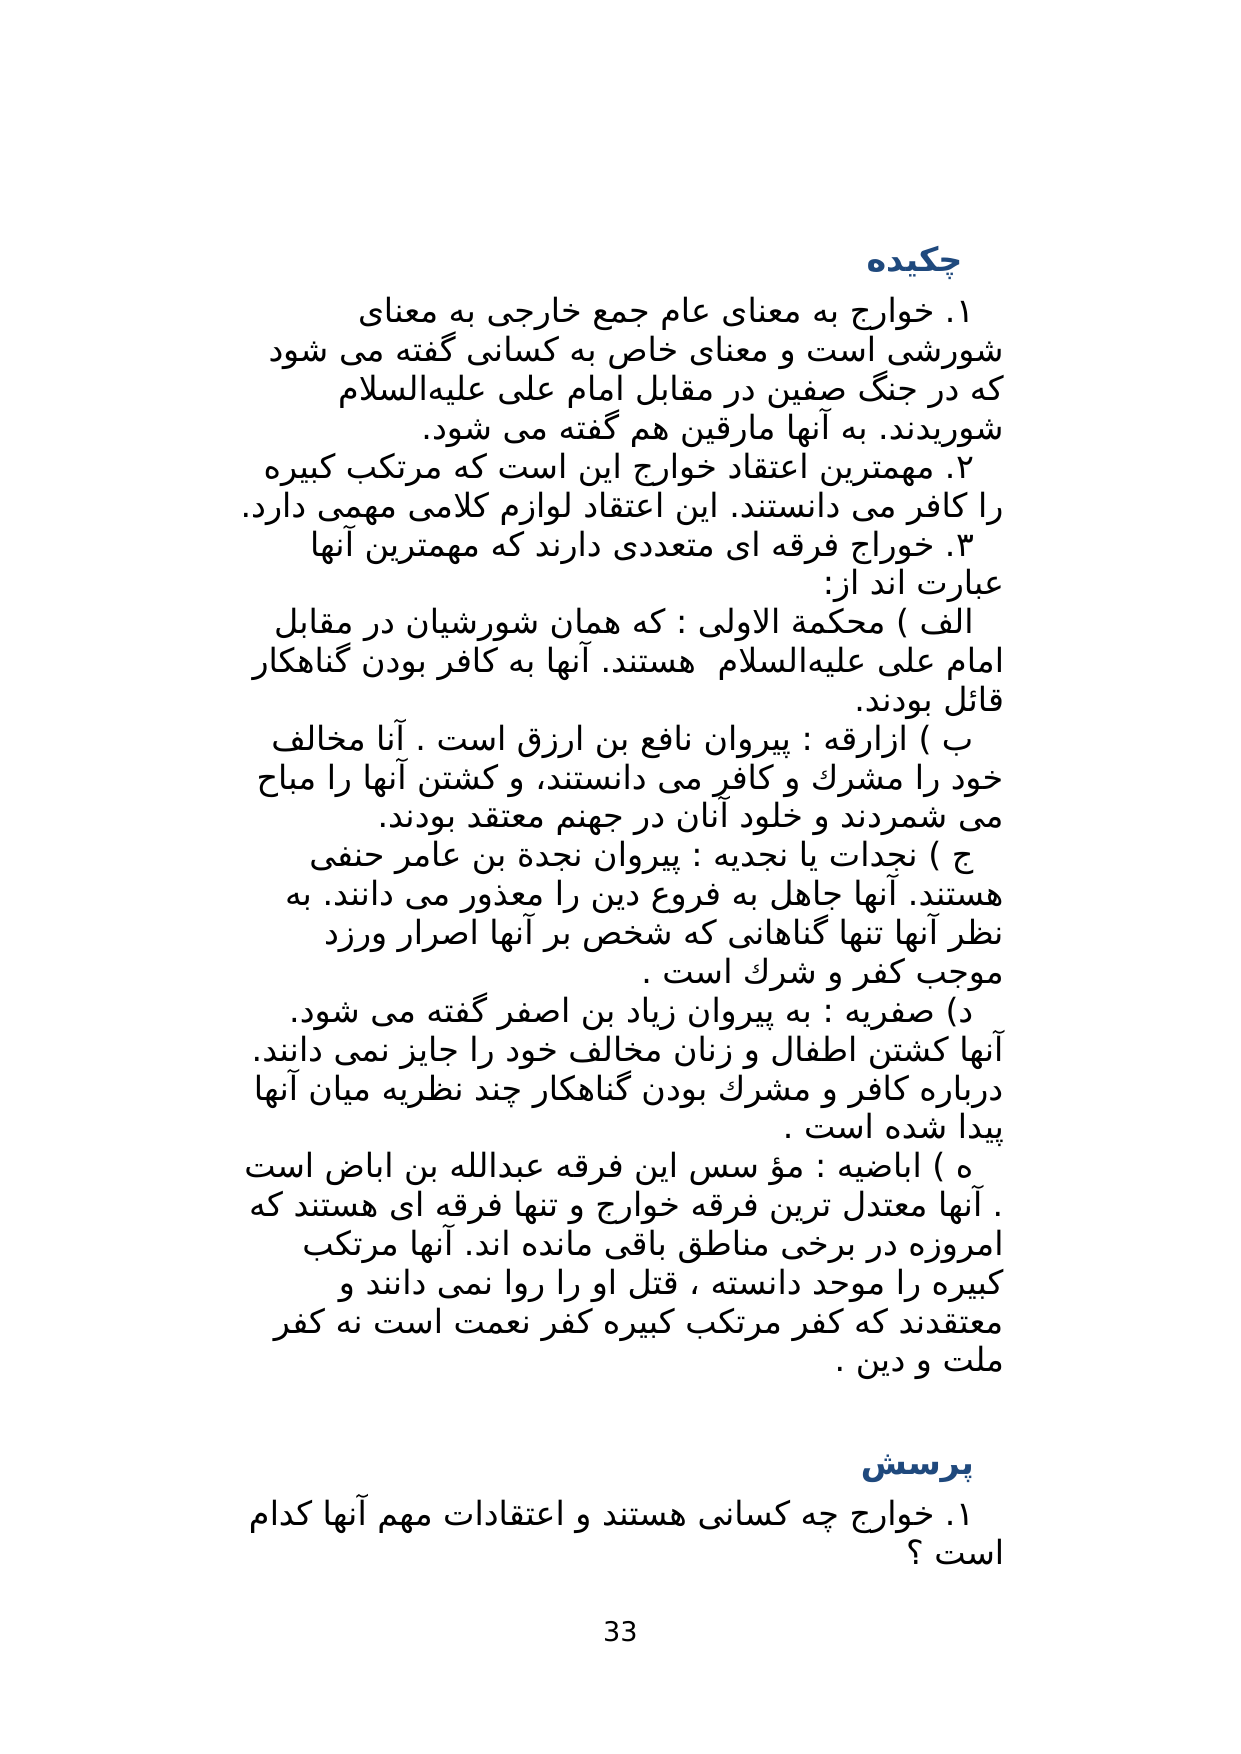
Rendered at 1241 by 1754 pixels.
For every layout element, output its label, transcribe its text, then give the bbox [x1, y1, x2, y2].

text ب ) ازارقه : پيروان نافع بن ارزق است . آنا مخالف خود را مشرك و كافر مى دانستند، و كشتن آنها را مباح مى شمردند و خلود آنان در جهنم معتقد بودند. [236, 719, 1004, 836]
text ١. خوارج چه كسانى هستند و اعتقادات مهم آنها كدام است ؟ [236, 1494, 1004, 1572]
text ه ) اباضيه : مؤ سس اين فرقه عبدالله بن اباض است . آنها معتدل ترين فرقه خوارج و تنها فرقه اى هستند كه امروزه در برخى مناطق باقى مانده اند. آنها مرتكب كبيره را موحد دانسته ، قتل او را روا نمى دانند و معتقدند كه كفر مرتكب كبيره كفر نعمت است نه كفر ملت و دين . [236, 1147, 1004, 1380]
subtitle پرسش [236, 1443, 1004, 1482]
text الف ) محكمة الاولى : كه همان شورشيان در مقابل امام على عليه‌السلام هستند. آنها به كافر بودن گناهكار قائل بودند. [236, 603, 1004, 719]
text ٣. خوراج فرقه اى متعددى دارند كه مهمترين آنها عبارت اند از: [236, 525, 1004, 603]
text د) صفريه : به پيروان زياد بن اصفر گفته مى شود. آنها كشتن اطفال و زنان مخالف خود را جايز نمى دانند. درباره كافر و مشرك بودن گناهكار چند نظريه ميان آنها پيدا شده است . [236, 991, 1004, 1147]
text ج ) نجدات يا نجديه : پيروان نجدة بن عامر حنفى هستند. آنها جاهل به فروع دين را معذور مى دانند. به نظر آنها تنها گناهانى كه شخص بر آنها اصرار ورزد موجب كفر و شرك است . [236, 836, 1004, 991]
text ٢. مهمترين اعتقاد خوارج اين است كه مرتكب كبيره را كافر مى دانستند. اين اعتقاد لوازم كلامى مهمى دارد. [236, 447, 1004, 525]
text ١. خوارج به معناى عام جمع خارجى به معناى شورشى است و معناى خاص به كسانى گفته مى شود كه در جنگ صفين در مقابل امام على عليه‌السلام شوريدند. به آنها مارقين هم گفته مى شود. [236, 292, 1004, 447]
subtitle چكيده [236, 241, 1004, 279]
